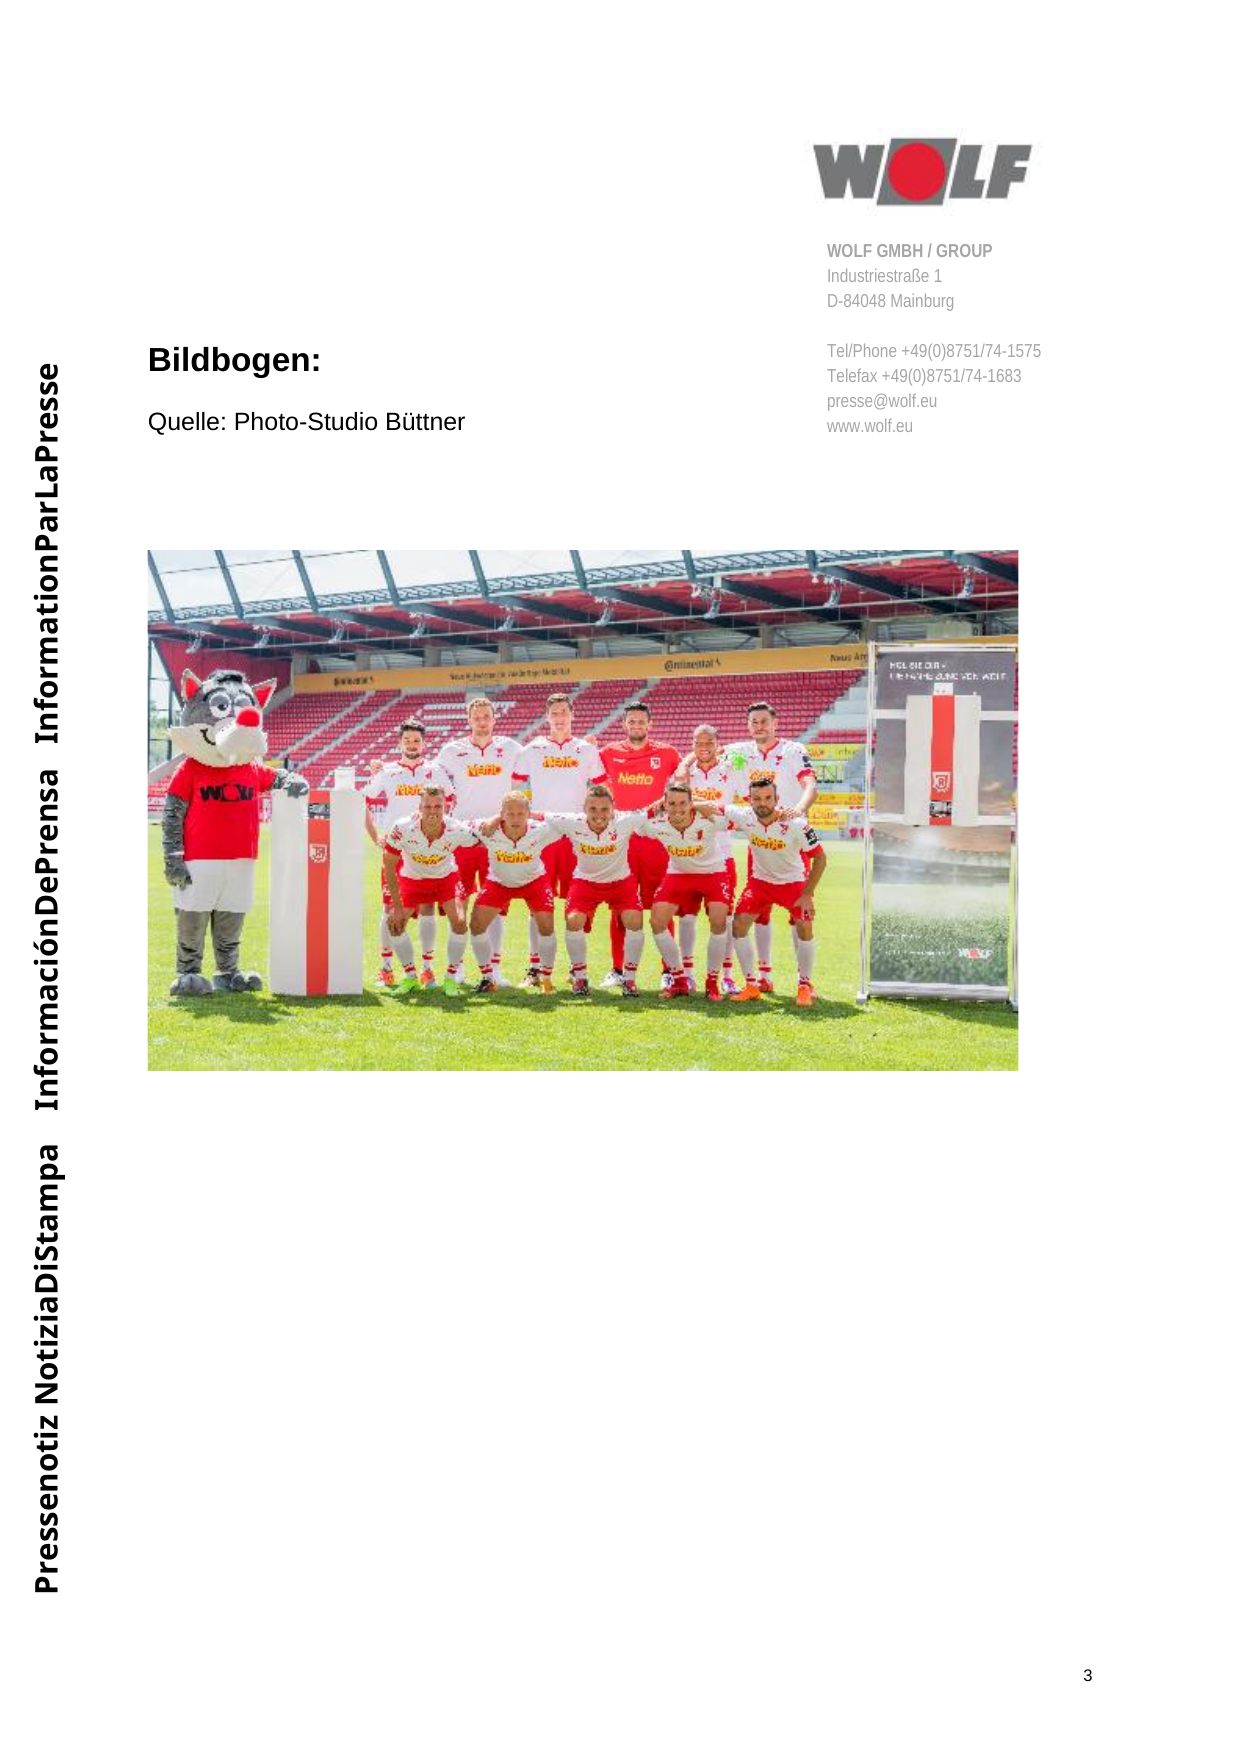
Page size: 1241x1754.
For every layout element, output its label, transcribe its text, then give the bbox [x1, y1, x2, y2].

picture [803, 128, 1044, 216]
picture [147, 550, 1019, 1071]
text Bildbogen: [148, 340, 1092, 378]
text Quelle: Photo-Studio Büttner [148, 407, 1092, 436]
